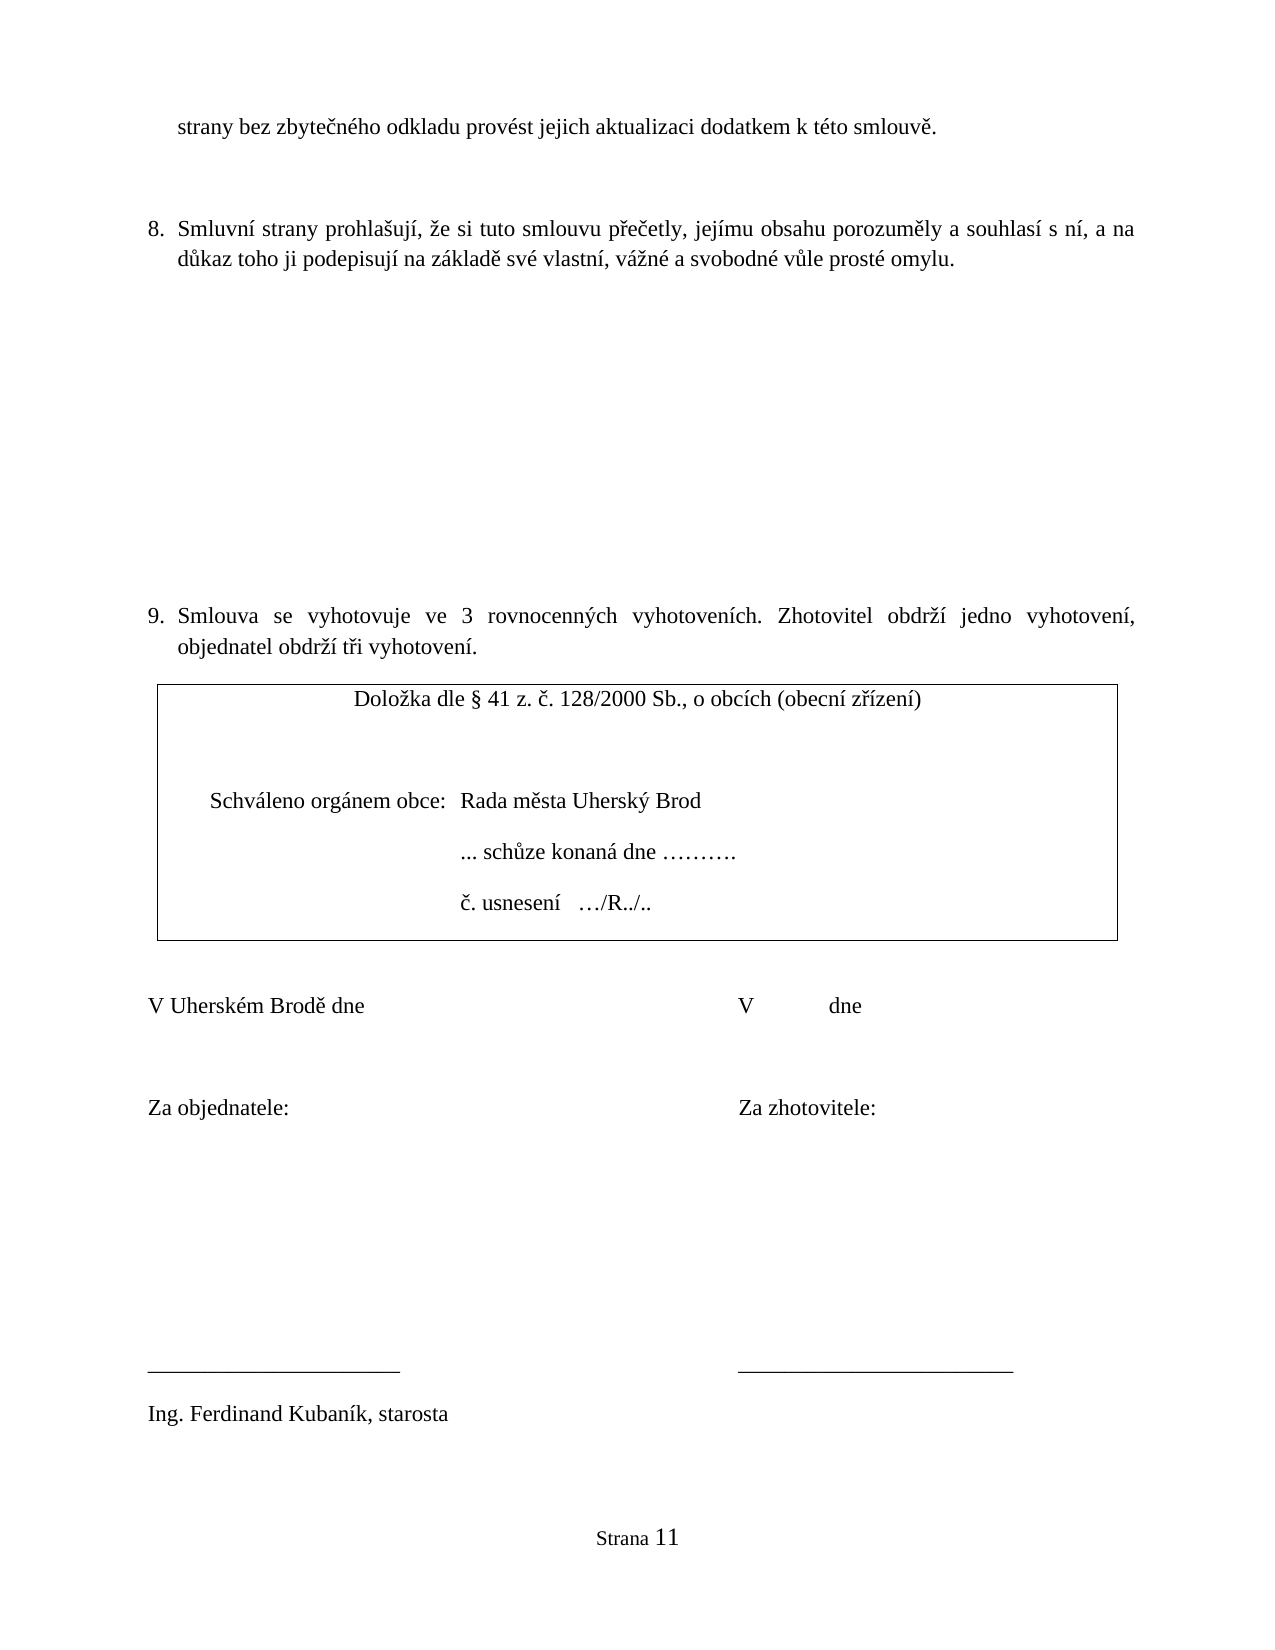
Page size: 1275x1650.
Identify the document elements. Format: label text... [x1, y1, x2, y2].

text Ing. Ferdinand Kubaník, starosta [148, 1401, 1137, 1427]
text Za objednatele: Za zhotovitele: [148, 1094, 1137, 1121]
table_header Doložka dle § 41 z. č. 128/2000 Sb., o obcích (obecní zřízení) [158, 685, 1117, 787]
text ______________________ ________________________ [148, 1349, 1137, 1376]
table_cell Schváleno orgánem obce: Rada města Uherský Brod [158, 787, 1117, 838]
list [148, 113, 1137, 139]
text V Uherském Brodě dne V dne [148, 992, 1137, 1018]
list Smlouva se vyhotovuje ve 3 rovnocenných vyhotoveních. Zhotovitel obdrží jedno vyhotovení, objednatel obdrží tři vyhotovení. [148, 602, 1137, 659]
table_cell ... schůze konaná dne ………. č. usnesení …/R../.. [158, 838, 1117, 940]
list Smluvní strany prohlašují, že si tuto smlouvu přečetly, jejímu obsahu porozuměly a souhlasí s ní, a na důkaz toho ji podepisují na základě své vlastní, vážné a svobodné vůle prosté omylu. [148, 215, 1137, 272]
